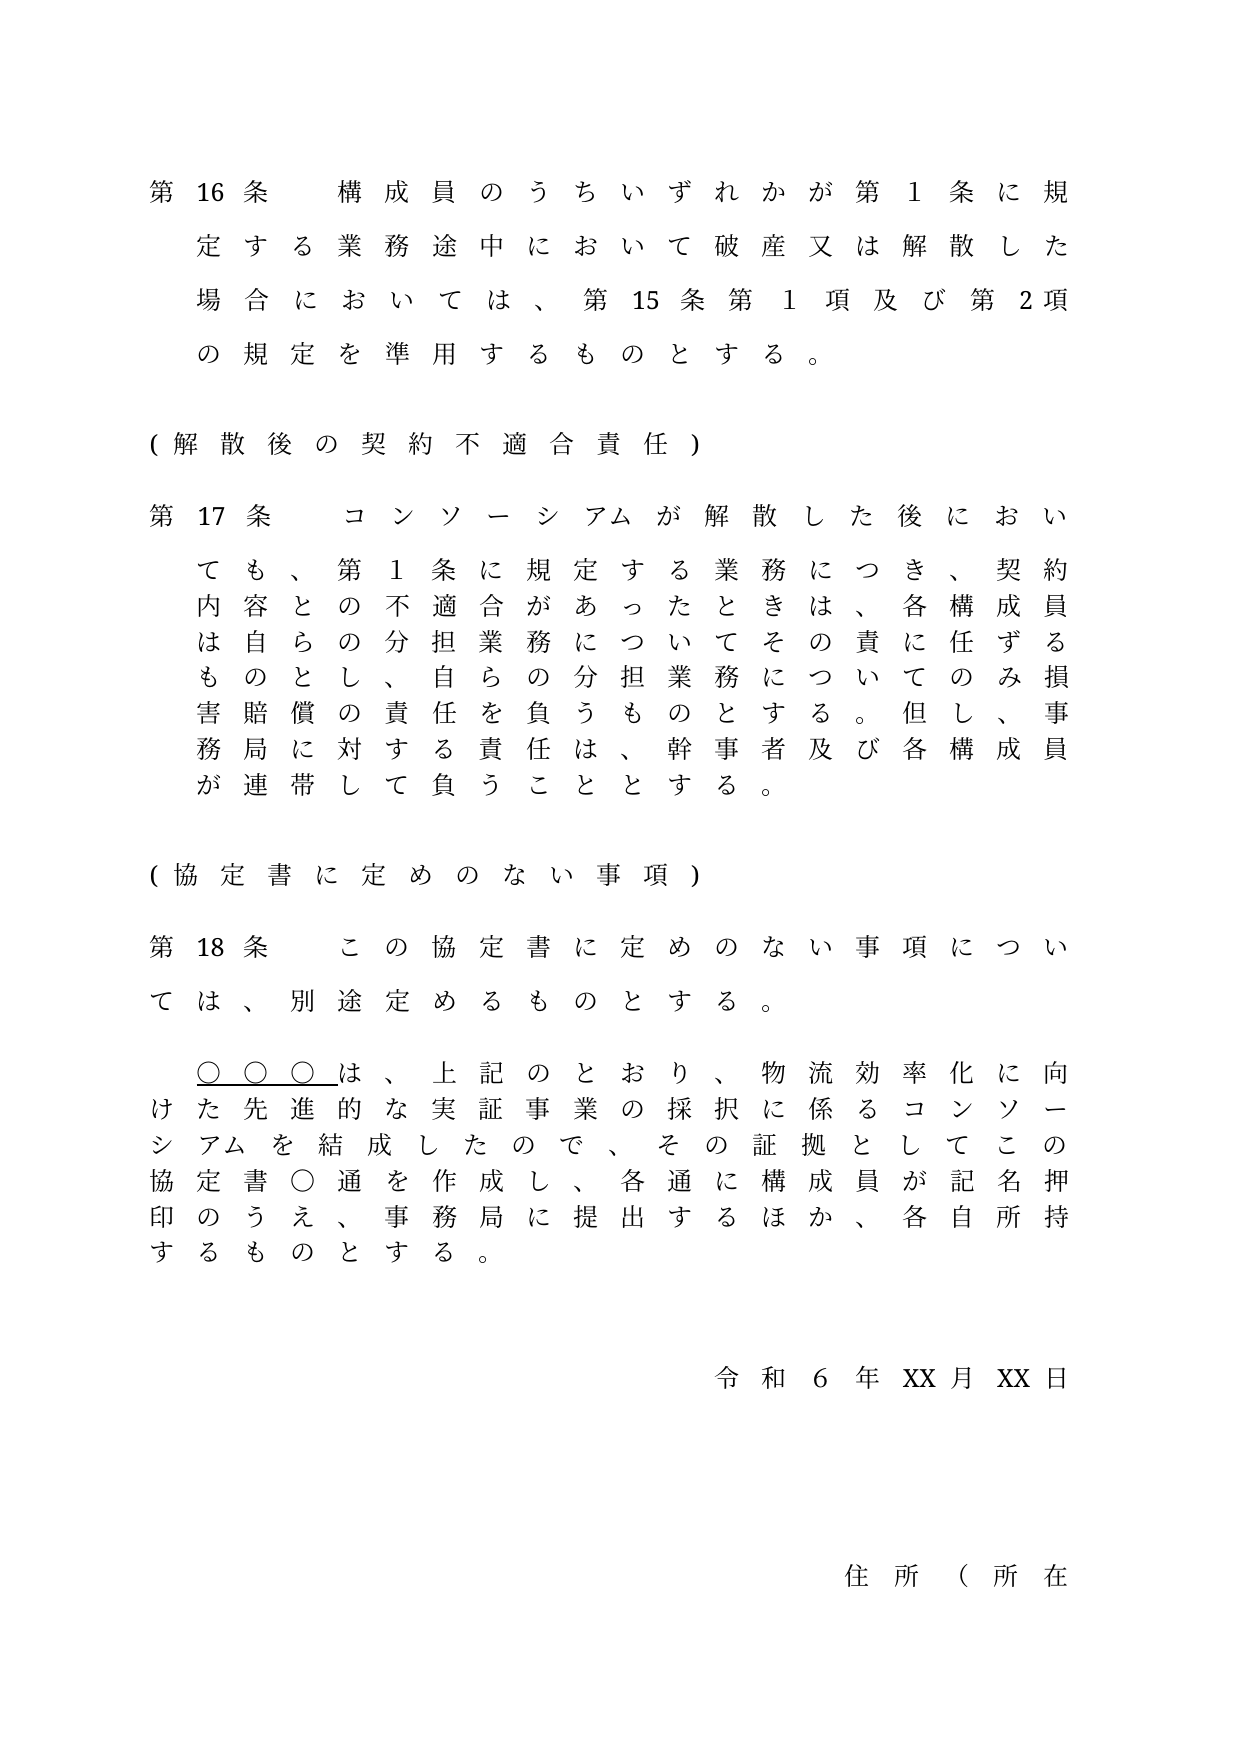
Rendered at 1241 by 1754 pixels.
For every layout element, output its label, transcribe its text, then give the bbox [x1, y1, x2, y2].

text 令和６年XX月XX日 [149, 1341, 1091, 1413]
text 第18条 この協定書に定めのない事項については、別途定めるものとする。 [149, 910, 1091, 1017]
text 第17条 コンソーシアムが解散した後においても、第１条に規定する業務につき、契約内容との不適合があったときは、各構成員は自らの分担業務についてその責に任ずるものとし、自らの分担業務についてのみ損害賠償の責任を負うものとする。但し、事務局に対する責任は、幹事者及び各構成員が連帯して負うこととする。 [149, 478, 1091, 802]
text 第16条 構成員のうちいずれかが第１条に規定する業務途中において破産又は解散した場合においては、第15条第１項及び第2項の規定を準用するものとする。 [149, 155, 1091, 371]
text (協定書に定めのない事項) [149, 838, 1091, 910]
text 住所（所在地）〒XXX-XXXX [149, 1557, 1091, 1592]
text ○○○は、上記のとおり、物流効率化に向けた先進的な実証事業の採択に係るコンソーシアムを結成したので、その証拠としてこの協定書〇通を作成し、各通に構成員が記名押印のうえ、事務局に提出するほか、各自所持するものとする。 [149, 1053, 1091, 1269]
text (解散後の契約不適合責任) [149, 407, 1091, 478]
